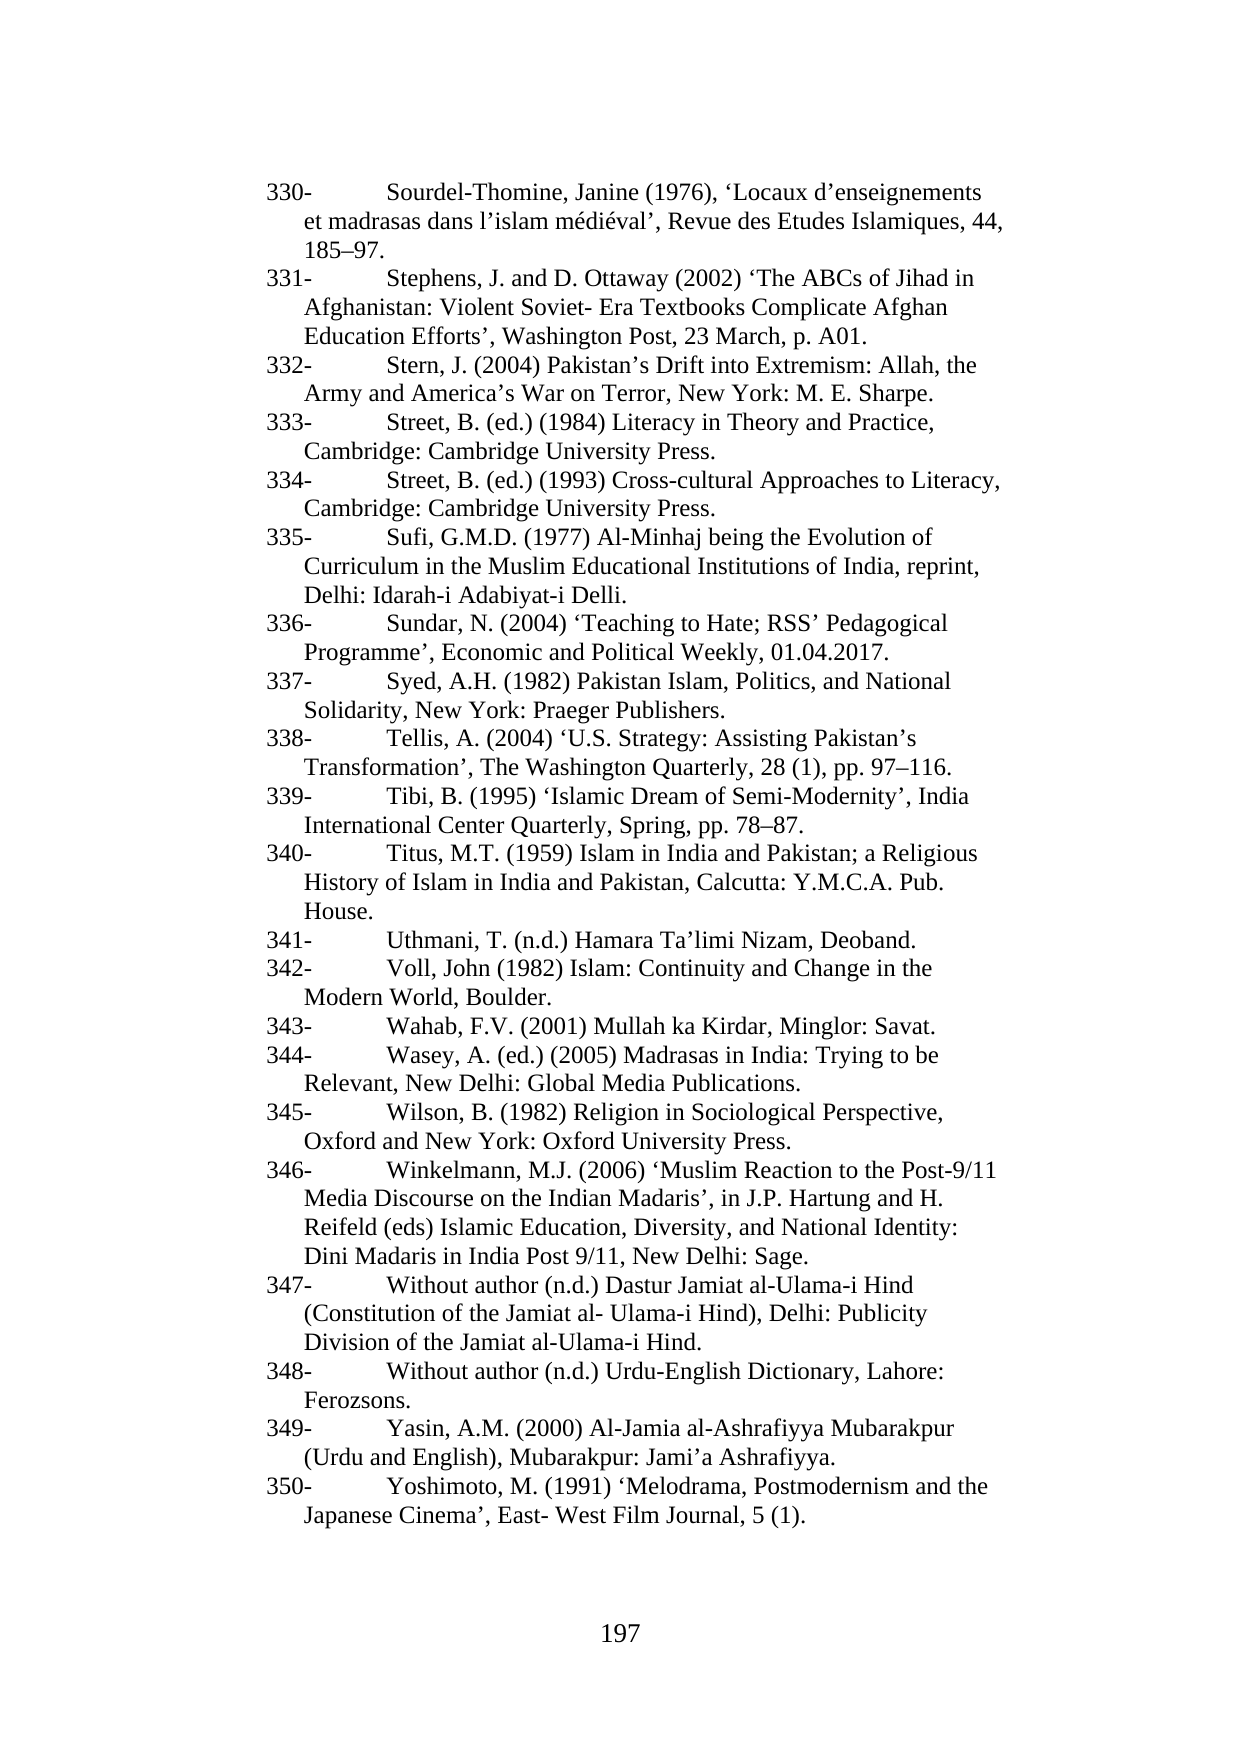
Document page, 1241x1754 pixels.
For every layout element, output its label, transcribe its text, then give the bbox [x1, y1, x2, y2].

text Winkelmann, M.J. (2006) ‘Muslim Reaction to the Post-9/11 Media Discourse on the Indian Madaris’, in J.P. Hartung and H. Reifeld (eds) Islamic Education, Diversity, and National Identity: Dini Madaris in India Post 9/11, New Delhi: Sage. [266, 1155, 1004, 1270]
text Without author (n.d.) Urdu-English Dictionary, Lahore: Ferozsons. [266, 1356, 1004, 1413]
text Titus, M.T. (1959) Islam in India and Pakistan; a Religious History of Islam in India and Pakistan, Calcutta: Y.M.C.A. Pub. House. [266, 838, 1004, 925]
text Voll, John (1982) Islam: Continuity and Change in the Modern World, Boulder. [266, 953, 1004, 1011]
text Uthmani, T. (n.d.) Hamara Ta’limi Nizam, Deoband. [266, 925, 1004, 953]
text Syed, A.H. (1982) Pakistan Islam, Politics, and National Solidarity, New York: Praeger Publishers. [266, 666, 1004, 723]
text Tellis, A. (2004) ‘U.S. Strategy: Assisting Pakistan’s Transformation’, The Washington Quarterly, 28 (1), pp. 97–116. [266, 723, 1004, 781]
text Sourdel-Thomine, Janine (1976), ‘Locaux d’enseignements et madrasas dans l’islam médiéval’, Revue des Etudes Islamiques, 44, 185–97. [266, 177, 1004, 263]
text Wahab, F.V. (2001) Mullah ka Kirdar, Minglor: Savat. [266, 1011, 1004, 1040]
text Sundar, N. (2004) ‘Teaching to Hate; RSS’ Pedagogical Programme’, Economic and Political Weekly, 01.04.2017. [266, 608, 1004, 666]
text Tibi, B. (1995) ‘Islamic Dream of Semi-Modernity’, India International Center Quarterly, Spring, pp. 78–87. [266, 781, 1004, 838]
text Yoshimoto, M. (1991) ‘Melodrama, Postmodernism and the Japanese Cinema’, East- West Film Journal, 5 (1). [266, 1471, 1004, 1528]
text Street, B. (ed.) (1984) Literacy in Theory and Practice, Cambridge: Cambridge University Press. [266, 407, 1004, 465]
text Yasin, A.M. (2000) Al-Jamia al-Ashrafiyya Mubarakpur (Urdu and English), Mubarakpur: Jami’a Ashrafiyya. [266, 1413, 1004, 1471]
text Wilson, B. (1982) Religion in Sociological Perspective, Oxford and New York: Oxford University Press. [266, 1097, 1004, 1155]
text Street, B. (ed.) (1993) Cross-cultural Approaches to Literacy, Cambridge: Cambridge University Press. [266, 465, 1004, 522]
text Sufi, G.M.D. (1977) Al-Minhaj being the Evolution of Curriculum in the Muslim Educational Institutions of India, reprint, Delhi: Idarah-i Adabiyat-i Delli. [266, 522, 1004, 608]
text Without author (n.d.) Dastur Jamiat al-Ulama-i Hind (Constitution of the Jamiat al- Ulama-i Hind), Delhi: Publicity Division of the Jamiat al-Ulama-i Hind. [266, 1270, 1004, 1356]
text Stern, J. (2004) Pakistan’s Drift into Extremism: Allah, the Army and America’s War on Terror, New York: M. E. Sharpe. [266, 350, 1004, 407]
text Wasey, A. (ed.) (2005) Madrasas in India: Trying to be Relevant, New Delhi: Global Media Publications. [266, 1040, 1004, 1097]
text Stephens, J. and D. Ottaway (2002) ‘The ABCs of Jihad in Afghanistan: Violent Soviet- Era Textbooks Complicate Afghan Education Efforts’, Washington Post, 23 March, p. A01. [266, 263, 1004, 350]
